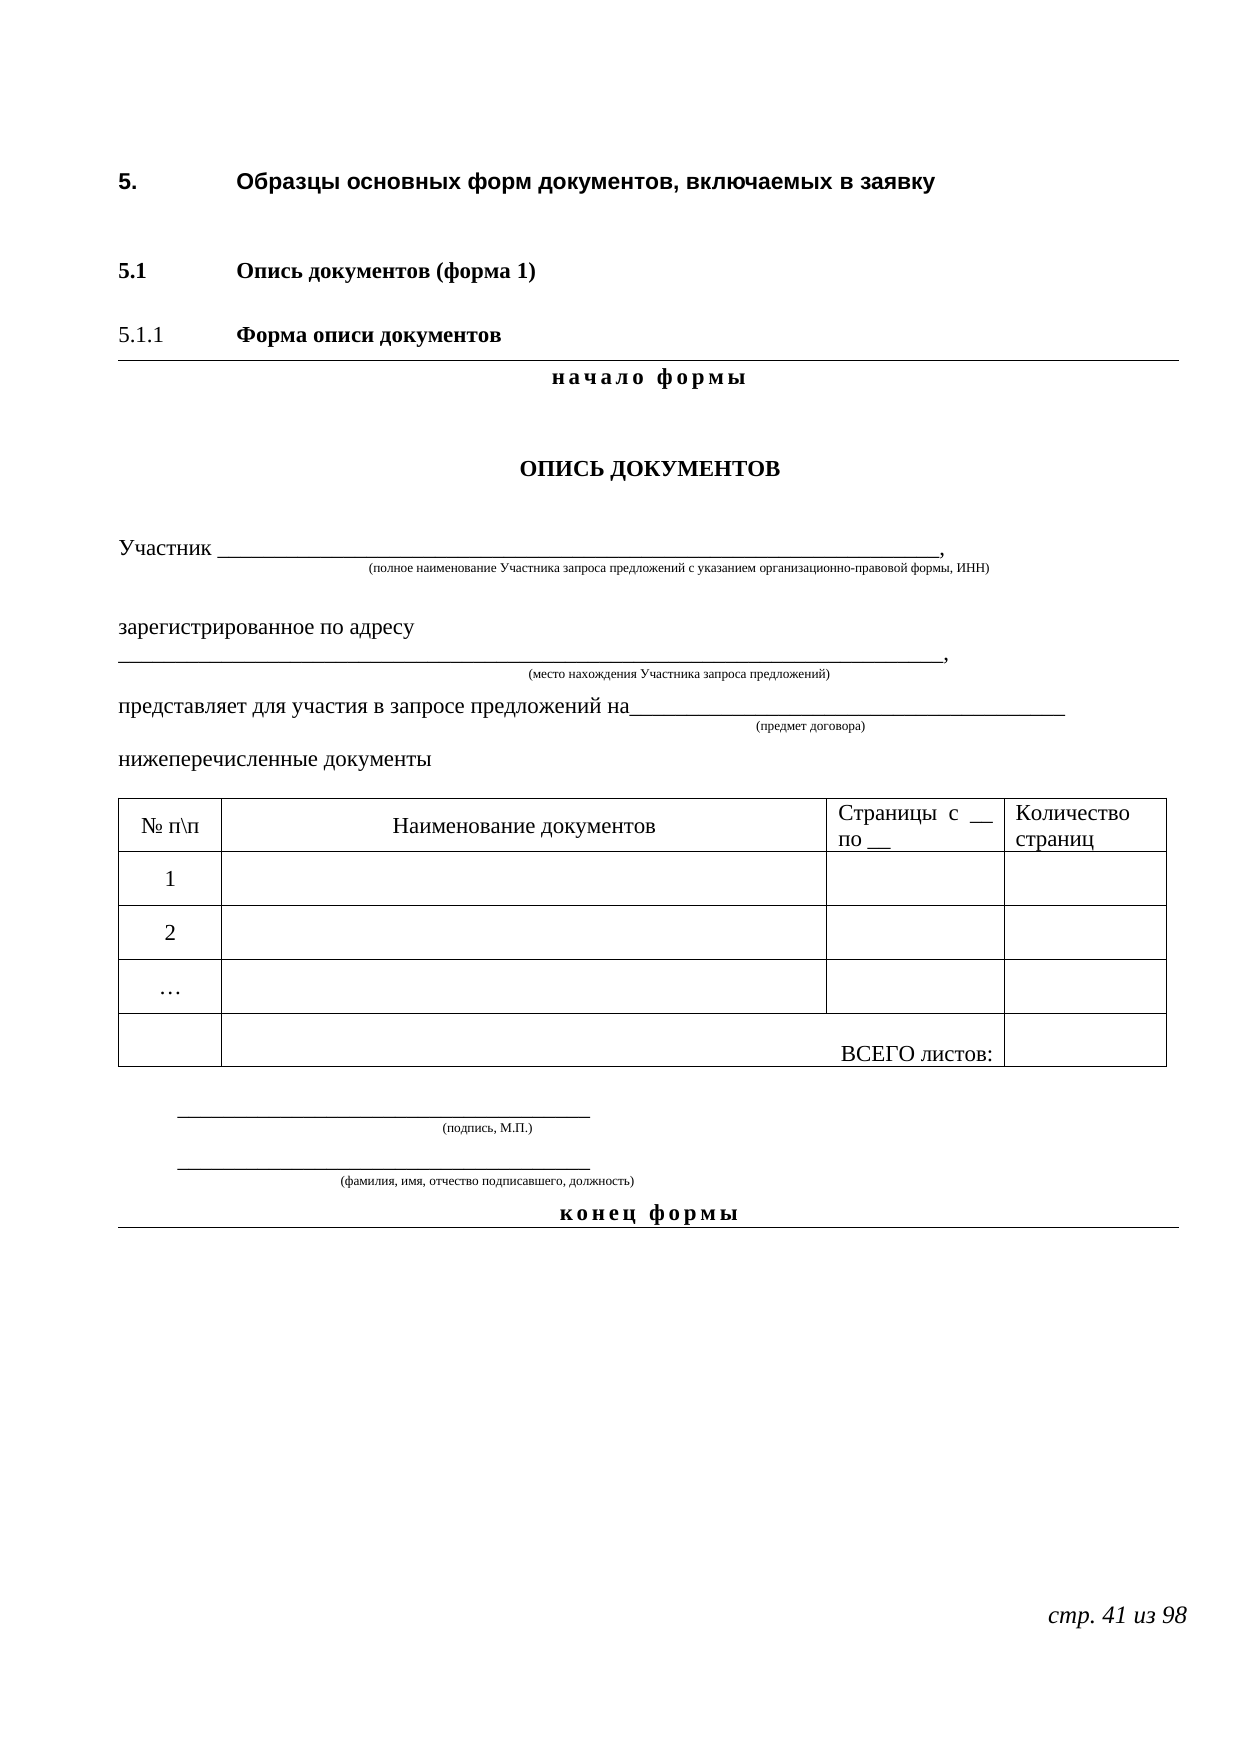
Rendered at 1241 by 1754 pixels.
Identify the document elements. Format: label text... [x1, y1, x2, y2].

table_cell … [119, 960, 221, 1012]
table_header Страницы с __ по __ [827, 799, 1004, 851]
text представляет для участия в запросе предложений на______________________________________ [118, 692, 1181, 718]
table_header Количество страниц [1005, 799, 1166, 851]
subtitle Образцы основных форм документов, включаемых в заявку [118, 168, 1181, 194]
text зарегистрированное по адресу [118, 613, 1181, 639]
text начало формы [118, 361, 1179, 389]
text (предмет договора) [118, 718, 1181, 745]
subtitle Опись документов (форма 1) [118, 257, 1181, 283]
table_cell [1005, 852, 1166, 905]
text (подпись, М.П.) [118, 1120, 797, 1146]
table_cell 1 [119, 852, 221, 905]
text (фамилия, имя, отчество подписавшего, должность) [118, 1173, 797, 1199]
table_header № п\п [119, 799, 221, 851]
table_header Наименование документов [222, 799, 826, 851]
text ____________________________________ [118, 1094, 1181, 1120]
text ________________________________________________________________________, [118, 639, 1181, 666]
text Участник _______________________________________________________________, [118, 534, 1181, 560]
text (полное наименование Участника запроса предложений с указанием организационно-правовой формы, ИНН) [118, 560, 1181, 587]
table_cell [222, 960, 826, 1012]
table_cell [827, 852, 1004, 905]
text ОПИСЬ ДОКУМЕНТОВ [118, 455, 1181, 481]
table_cell ВСЕГО листов: [222, 1014, 1004, 1066]
table_cell 2 [119, 906, 221, 959]
table_cell [222, 852, 826, 905]
table_cell [222, 906, 826, 959]
text ____________________________________ [118, 1146, 1181, 1173]
table_cell [827, 906, 1004, 959]
table_cell [1005, 906, 1166, 959]
text (место нахождения Участника запроса предложений) [118, 666, 1181, 692]
text нижеперечисленные документы [118, 745, 1181, 771]
table_cell [119, 1014, 221, 1066]
table_cell [1005, 1014, 1166, 1066]
table_cell [1005, 960, 1166, 1012]
text конец формы [118, 1199, 1179, 1227]
list Форма описи документов [118, 321, 1181, 347]
table_cell [827, 960, 1004, 1012]
